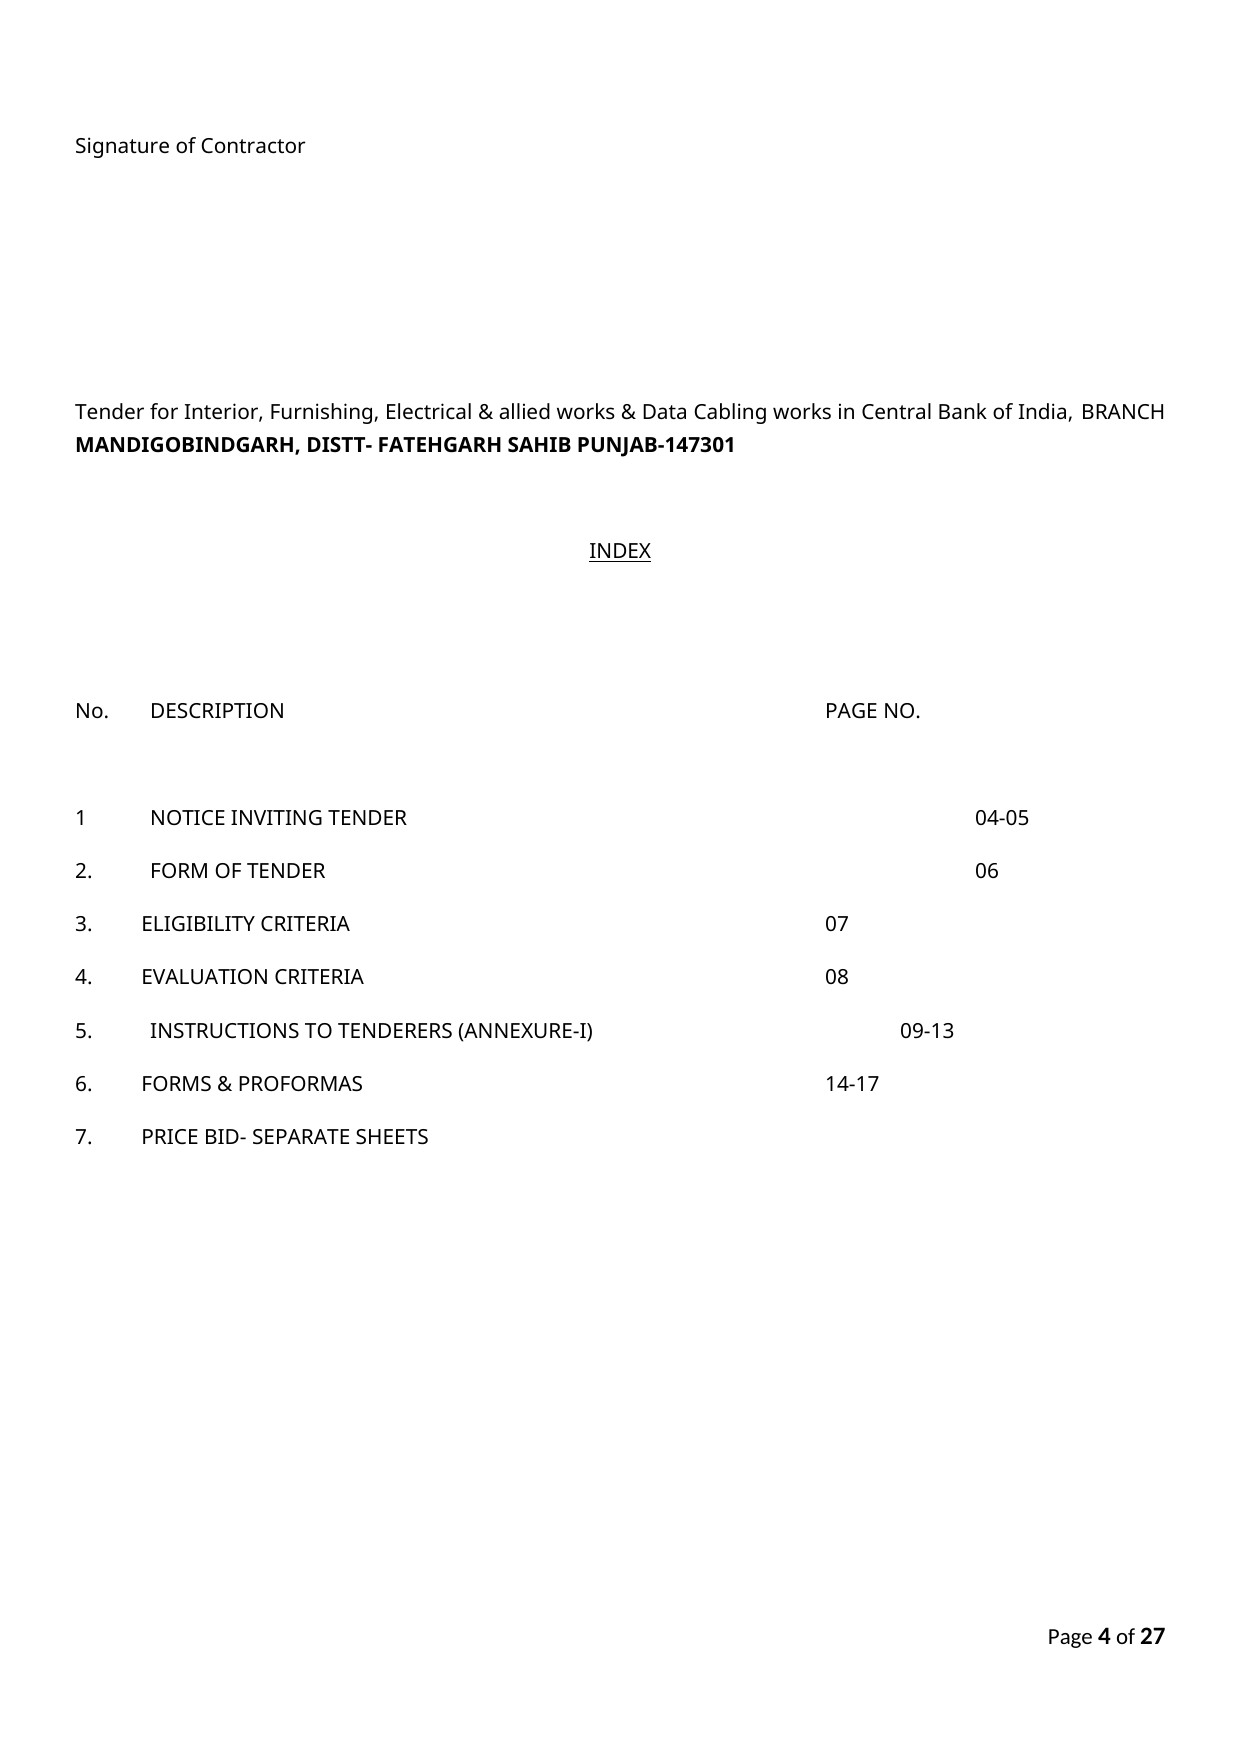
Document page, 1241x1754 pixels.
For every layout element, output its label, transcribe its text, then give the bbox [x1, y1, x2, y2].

text 6. FORMS & PROFORMAS 14-17 [75, 1069, 1165, 1097]
text No. DESCRIPTION PAGE NO. [75, 696, 1165, 725]
text Signature of Contractor [75, 131, 1165, 159]
text 5. INSTRUCTIONS TO TENDERERS (ANNEXURE-I) 09-13 [75, 1016, 1165, 1044]
text Tender for Interior, Furnishing, Electrical & allied works & Data Cabling works in Central Bank of India, BRANCH MANDIGOBINDGARH, DISTT- FATEHGARH SAHIB PUNJAB-147301 [75, 397, 1165, 458]
text 2. FORM OF TENDER 06 [75, 856, 1165, 884]
text 3. ELIGIBILITY CRITERIA 07 [75, 909, 1165, 938]
text 4. EVALUATION CRITERIA 08 [75, 962, 1165, 991]
text INDEX [75, 537, 1165, 565]
text 7. PRICE BID- SEPARATE SHEETS [75, 1122, 1165, 1151]
text 1 NOTICE INVITING TENDER 04-05 [75, 803, 1165, 831]
